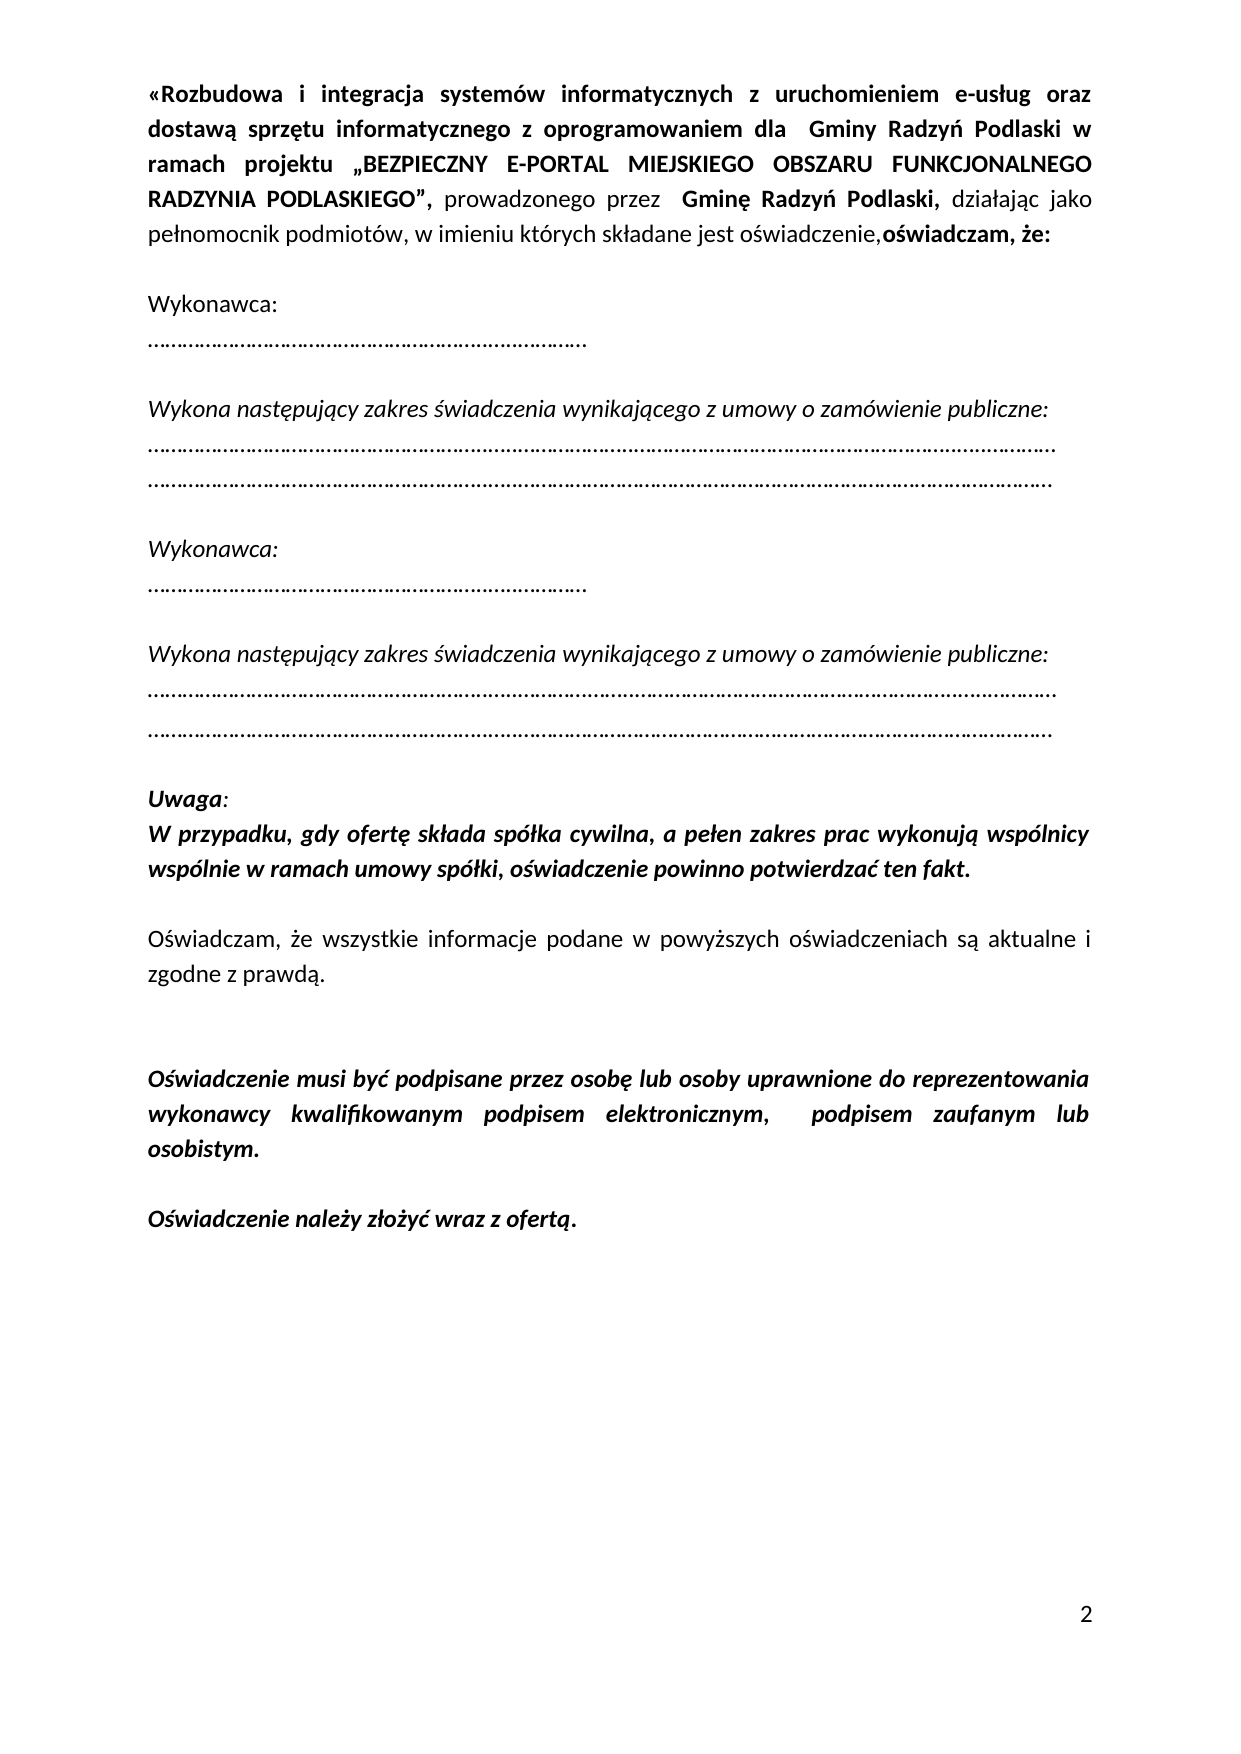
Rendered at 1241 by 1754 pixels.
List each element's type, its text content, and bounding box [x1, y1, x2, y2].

text Wykona następujący zakres świadczenia wynikającego z umowy o zamówienie publiczne: [148, 638, 1093, 669]
text Oświadczam, że wszystkie informacje podane w powyższych oświadczeniach są aktualne i zgodne z prawdą. [148, 923, 1093, 988]
text Oświadczenie musi być podpisane przez osobę lub osoby uprawnione do reprezentowania wykonawcy kwalifikowanym podpisem elektronicznym, podpisem zaufanym lub osobistym. [148, 1063, 1093, 1163]
text «Rozbudowa i integracja systemów informatycznych z uruchomieniem e-usług oraz dostawą sprzętu informatycznego z oprogramowaniem dla Gminy Radzyń Podlaski w ramach projektu „BEZPIECZNY E-PORTAL MIEJSKIEGO OBSZARU FUNKCJONALNEGO RADZYNIA PODLASKIEGO”, prowadzonego przez Gminę Radzyń Podlaski, działając jako pełnomocnik podmiotów, w imieniu których składane jest oświadczenie,oświadczam, że: [148, 78, 1093, 249]
text W przypadku, gdy ofertę składa spółka cywilna, a pełen zakres prac wykonują wspólnicy wspólnie w ramach umowy spółki, oświadczenie powinno potwierdzać ten fakt. [148, 818, 1093, 883]
text …………………………………………………..…..………………………………………………………………………………… [148, 463, 1093, 494]
text Wykona następujący zakres świadczenia wynikającego z umowy o zamówienie publiczne: [148, 393, 1093, 424]
text Wykonawca: [148, 533, 1093, 564]
text …………………………………………………..…..………… [148, 323, 651, 354]
text Uwaga: [148, 783, 1093, 813]
text Wykonawca: [148, 288, 651, 319]
text …………………………………………………..…..………………..………………………………………………..…..………… [148, 428, 1093, 459]
text …………………………………………………..…..………………………………………………………………………………… [148, 673, 1064, 743]
text Oświadczenie należy złożyć wraz z ofertą. [148, 1203, 1093, 1233]
text …………………………………………………..…..………… [148, 568, 651, 599]
